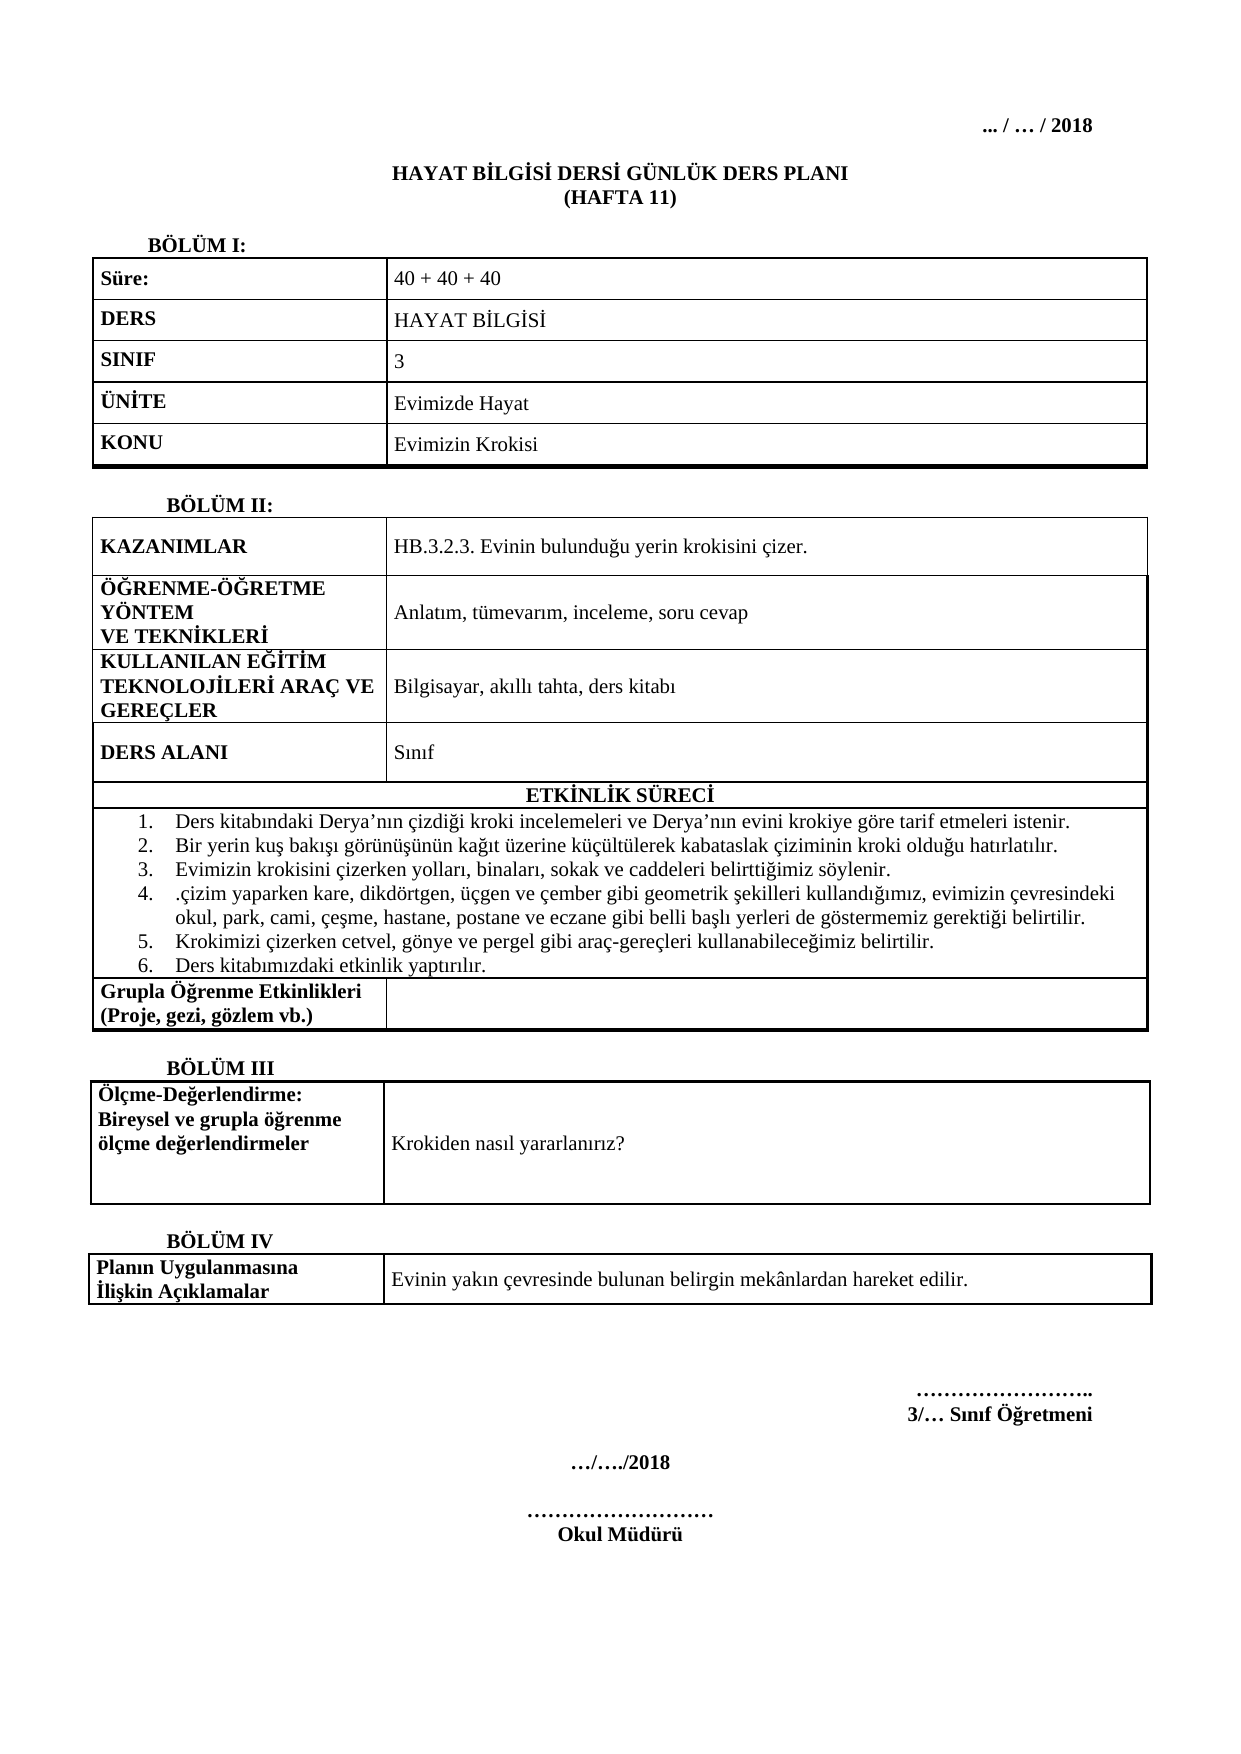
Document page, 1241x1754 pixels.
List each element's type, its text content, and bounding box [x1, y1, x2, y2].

text ……………………… [148, 1498, 1092, 1522]
table_header 40 + 40 + 40 [388, 259, 1146, 298]
text ... / … / 2018 [148, 113, 1092, 137]
table_cell DERS ALANI [94, 723, 386, 781]
table_header Krokiden nasıl yararlanırız? [385, 1083, 1149, 1203]
table_header KAZANIMLAR [93, 518, 386, 575]
table_header Evinin yakın çevresinde bulunan belirgin mekânlardan hareket edilir. [385, 1255, 1150, 1303]
text …………………….. [148, 1377, 1092, 1401]
text (HAFTA 11) [148, 185, 1092, 209]
table_cell Evimizde Hayat [388, 383, 1146, 422]
table_cell KULLANILAN EĞİTİM TEKNOLOJİLERİ ARAÇ VE GEREÇLER [93, 650, 386, 722]
table_cell Evimizin Krokisi [388, 424, 1146, 464]
subtitle BÖLÜM IV [148, 1229, 1092, 1253]
table_header Süre: [94, 259, 386, 298]
table_cell [387, 979, 1146, 1027]
text HAYAT BİLGİSİ DERSİ GÜNLÜK DERS PLANI [148, 161, 1092, 185]
table_cell DERS [94, 300, 386, 340]
table_cell ÖĞRENME-ÖĞRETME YÖNTEM VE TEKNİKLERİ [93, 576, 386, 648]
table_header Ölçme-Değerlendirme: Bireysel ve grupla öğrenme ölçme değerlendirmeler [92, 1083, 383, 1203]
subtitle BÖLÜM III [148, 1056, 1092, 1080]
table_cell Ders kitabındaki Derya’nın çizdiği kroki incelemeleri ve Derya’nın evini krokiye göre tarif etmeleri istenir. Bir yerin kuş bakışı görünüşünün kağıt üzerine küçültülerek kabataslak çiziminin kroki olduğu hatırlatılır. Evimizin krokisini çizerken yolları, binaları, sokak ve caddeleri belirttiğimiz söylenir. .çizim yaparken kare, dikdörtgen, üçgen ve çember gibi geometrik şekilleri kullandığımız, evimizin çevresindeki okul, park, cami, çeşme, hastane, postane ve eczane gibi belli başlı yerleri de göstermemiz gerektiği belirtilir. Krokimizi çizerken cetvel, gönye ve pergel gibi araç-gereçleri kullanabileceğimiz belirtilir. Ders kitabımızdaki etkinlik yaptırılır. [94, 809, 1146, 977]
table_cell Sınıf [387, 723, 1146, 781]
table_cell Grupla Öğrenme Etkinlikleri (Proje, gezi, gözlem vb.) [94, 979, 386, 1027]
text …/…./2018 [148, 1449, 1092, 1474]
text BÖLÜM I: [148, 233, 1092, 257]
table_cell ÜNİTE [94, 383, 386, 422]
table_header HB.3.2.3. Evinin bulunduğu yerin krokisini çizer. [387, 518, 1147, 575]
table_cell HAYAT BİLGİSİ [388, 300, 1146, 340]
table_cell KONU [94, 424, 386, 464]
table_cell ETKİNLİK SÜRECİ [94, 783, 1146, 807]
table_cell Anlatım, tümevarım, inceleme, soru cevap [387, 576, 1146, 648]
table_cell 3 [388, 341, 1146, 381]
table_header Planın Uygulanmasına İlişkin Açıklamalar [90, 1255, 383, 1303]
table_cell Bilgisayar, akıllı tahta, ders kitabı [387, 650, 1146, 722]
text 3/… Sınıf Öğretmeni [148, 1401, 1092, 1426]
text Okul Müdürü [148, 1522, 1092, 1546]
table_cell SINIF [94, 341, 386, 381]
text BÖLÜM II: [148, 493, 1092, 517]
